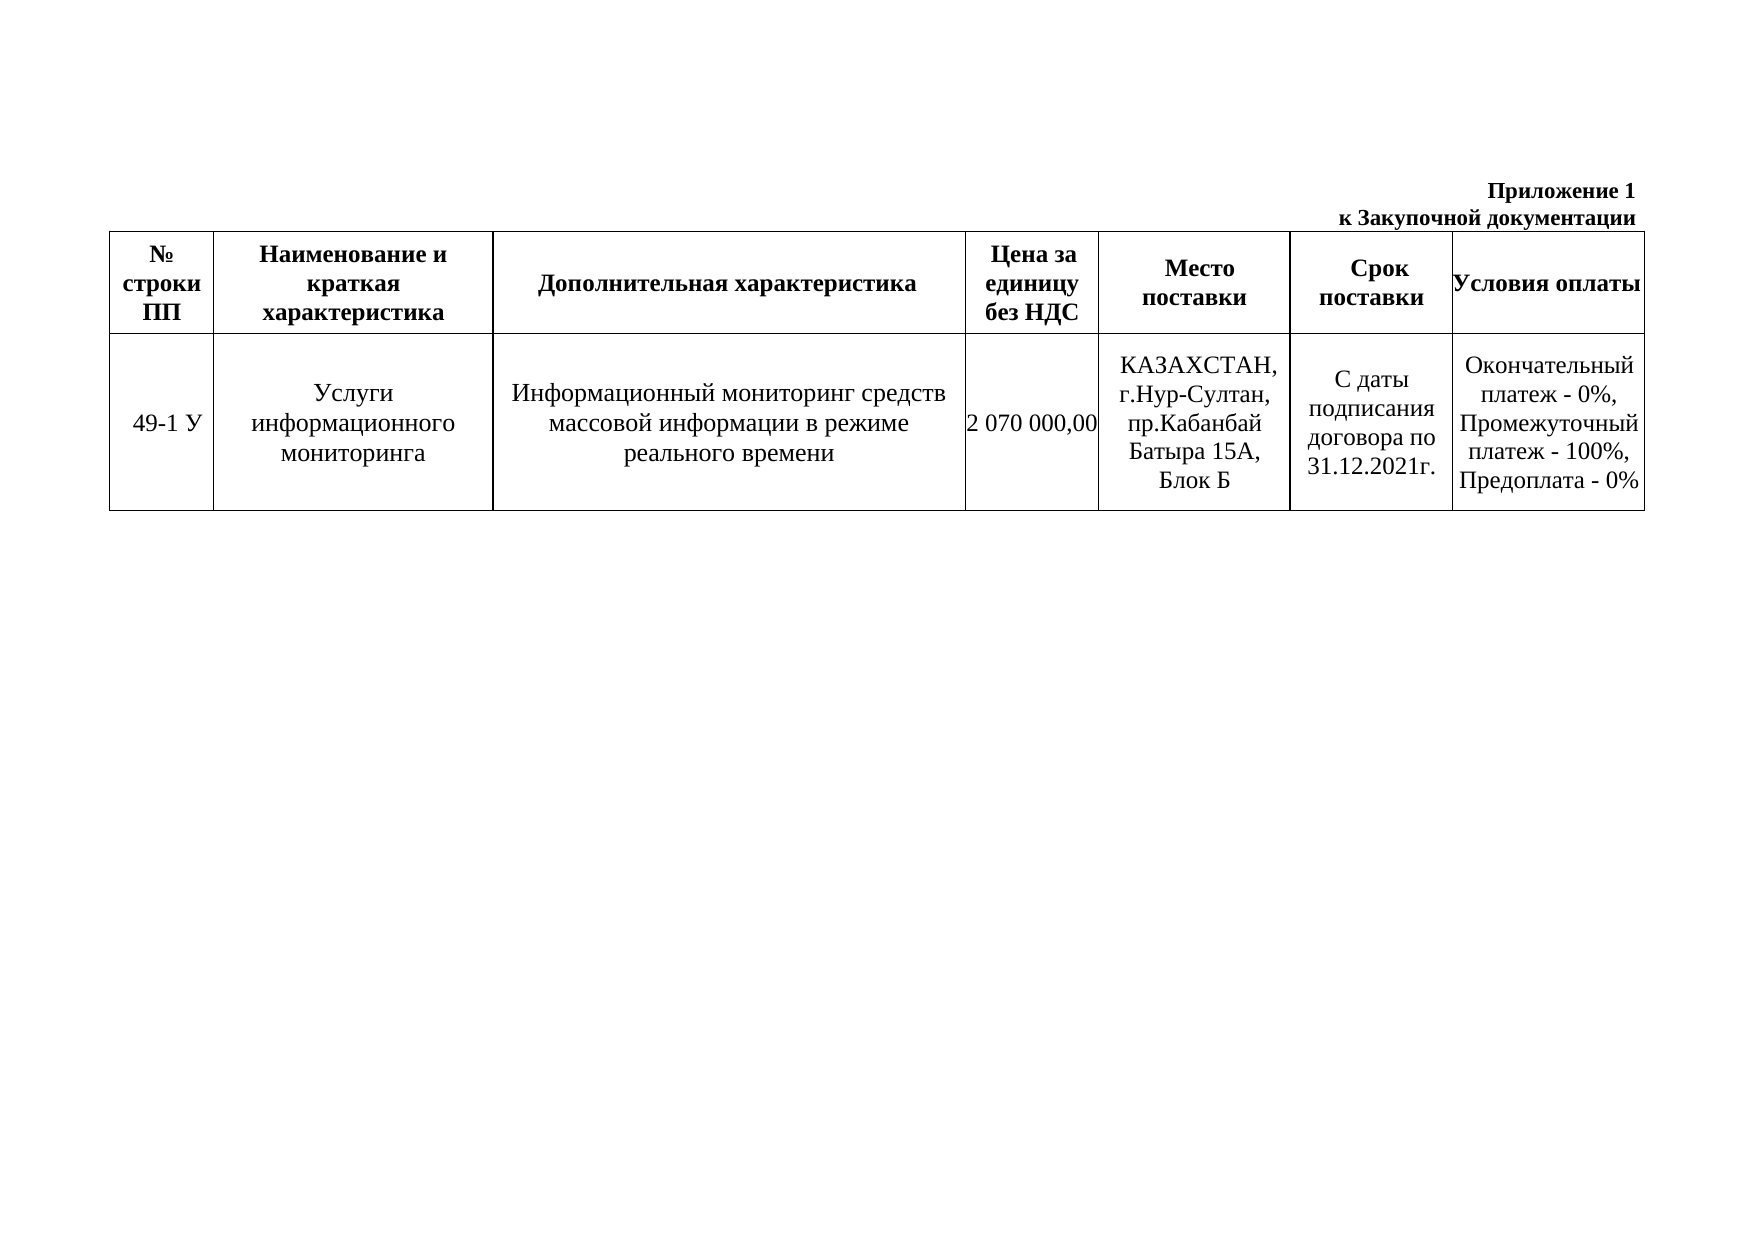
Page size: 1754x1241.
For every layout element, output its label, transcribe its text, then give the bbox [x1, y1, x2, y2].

table_cell Окончательный платеж - 0%, Промежуточный платеж - 100%, Предоплата - 0% [1453, 334, 1644, 510]
table_header Дополнительная характеристика [494, 232, 965, 333]
table_header Место поставки [1099, 232, 1289, 333]
table_header Цена за единицу без НДС [966, 232, 1098, 333]
table_cell Услуги информационного мониторинга [214, 334, 492, 510]
text Приложение 1 [118, 177, 1636, 204]
table_header Условия оплаты [1453, 232, 1644, 333]
table_cell 2 070 000,00 [966, 334, 1098, 510]
table_header Наименование и краткая характеристика [214, 232, 492, 333]
table_cell Информационный мониторинг средств массовой информации в режиме реального времени [494, 334, 965, 510]
table_cell С даты подписания договора по 31.12.2021г. [1291, 334, 1452, 510]
table_cell 49-1 У [110, 334, 213, 510]
text к Закупочной документации [118, 204, 1636, 231]
table_header № строки ПП [110, 232, 213, 333]
table_cell КАЗАХСТАН, г.Нур-Султан, пр.Кабанбай Батыра 15А, Блок Б [1099, 334, 1289, 510]
table_header Срок поставки [1291, 232, 1452, 333]
